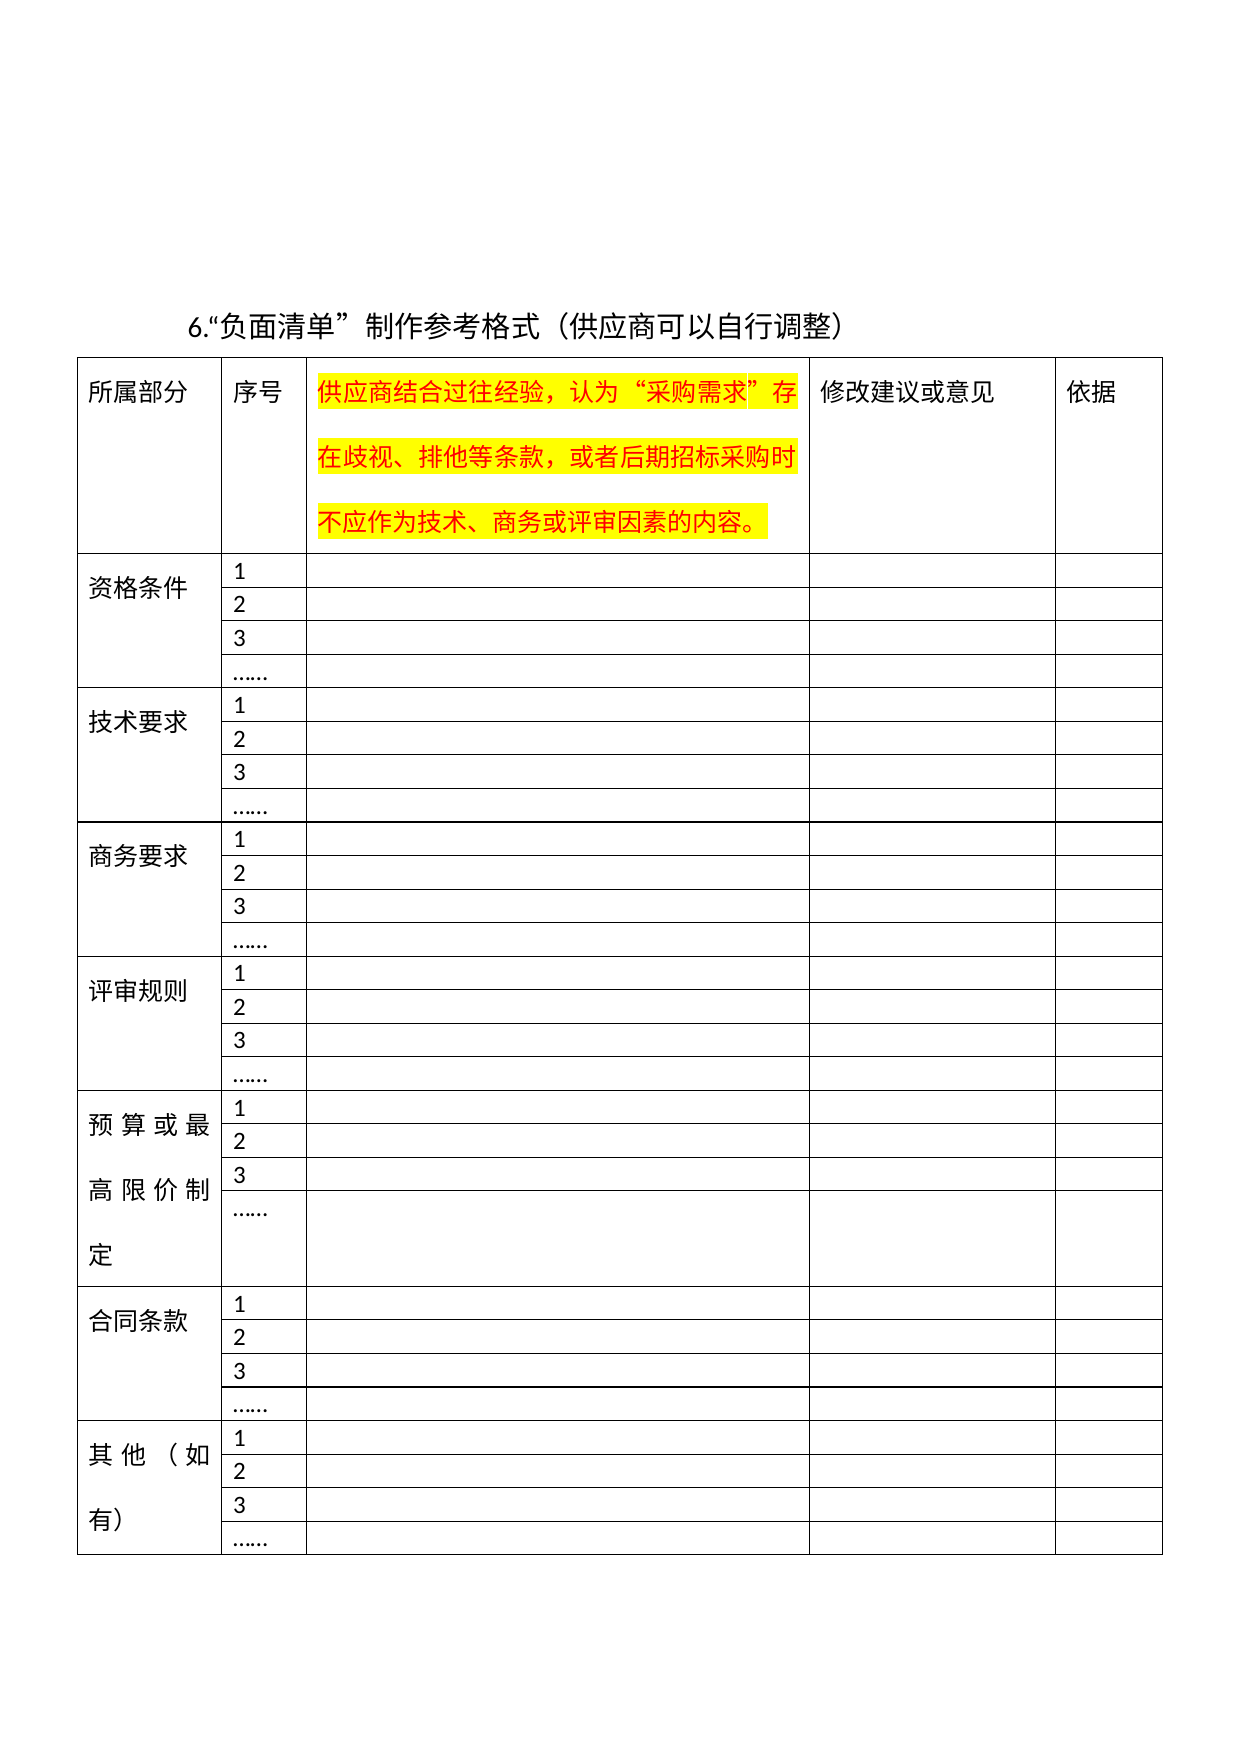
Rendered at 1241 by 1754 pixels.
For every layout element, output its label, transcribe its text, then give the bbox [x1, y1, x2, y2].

table_cell [307, 1455, 809, 1487]
table_cell [810, 1421, 1055, 1453]
table_cell [307, 1388, 809, 1420]
table_cell [307, 957, 809, 989]
table_cell [1056, 755, 1162, 788]
table_cell [810, 621, 1055, 654]
table_cell [1056, 722, 1162, 754]
table_cell [810, 688, 1055, 721]
table_cell [1056, 957, 1162, 989]
table_cell [307, 856, 809, 888]
table_cell [1056, 621, 1162, 654]
table_cell [307, 688, 809, 721]
table_cell [810, 823, 1055, 855]
table_cell …… [222, 1522, 306, 1554]
table_cell [810, 554, 1055, 587]
table_cell [810, 1354, 1055, 1386]
table_cell 2 [222, 588, 306, 620]
table_cell [1056, 1354, 1162, 1386]
table_cell 技术要求 [78, 688, 221, 821]
table_cell 2 [222, 856, 306, 888]
table_cell [810, 722, 1055, 754]
table_cell …… [222, 655, 306, 687]
table_cell [1056, 1455, 1162, 1487]
table_cell [1056, 823, 1162, 855]
table_cell [810, 588, 1055, 620]
table_cell [1056, 856, 1162, 888]
table_cell [307, 554, 809, 587]
table_cell [810, 1287, 1055, 1319]
table_cell [1056, 1191, 1162, 1286]
table_cell [810, 923, 1055, 956]
table_cell [810, 1024, 1055, 1056]
table_cell …… [222, 1057, 306, 1090]
table_cell [307, 1522, 809, 1554]
table_cell [307, 1354, 809, 1386]
table_cell 3 [222, 1354, 306, 1386]
table_cell [307, 789, 809, 821]
table_cell [307, 1024, 809, 1056]
table_cell 1 [222, 688, 306, 721]
table_cell [307, 722, 809, 754]
table_cell 3 [222, 1158, 306, 1190]
table_cell [1056, 1320, 1162, 1353]
table_cell …… [222, 923, 306, 956]
table_cell [1056, 588, 1162, 620]
table_cell [1056, 890, 1162, 922]
table_cell [307, 823, 809, 855]
table_cell [810, 1191, 1055, 1286]
table_cell [307, 923, 809, 956]
table_cell 3 [222, 890, 306, 922]
table_cell [307, 755, 809, 788]
table_cell 1 [222, 823, 306, 855]
table_cell [307, 1057, 809, 1090]
table_cell [1056, 688, 1162, 721]
table_cell [810, 755, 1055, 788]
table_header 序号 [222, 358, 306, 553]
table_cell [1056, 1158, 1162, 1190]
table_cell 3 [222, 755, 306, 788]
table_cell [810, 957, 1055, 989]
table_header 修改建议或意见 [810, 358, 1055, 553]
table_cell 评审规则 [78, 957, 221, 1090]
table_cell 2 [222, 990, 306, 1023]
table_cell [307, 1158, 809, 1190]
table_cell [810, 1388, 1055, 1420]
table_cell [810, 789, 1055, 821]
table_cell 资格条件 [78, 554, 221, 687]
table_cell [307, 1488, 809, 1521]
table_cell [1056, 1124, 1162, 1157]
table_cell [307, 655, 809, 687]
table_cell [1056, 1522, 1162, 1554]
table_header 所属部分 [78, 358, 221, 553]
table_cell 1 [222, 1421, 306, 1453]
table_cell [307, 1421, 809, 1453]
table_cell [1056, 923, 1162, 956]
table_cell 1 [222, 1287, 306, 1319]
table_cell 1 [222, 554, 306, 587]
table_cell [810, 1320, 1055, 1353]
table_cell [307, 1124, 809, 1157]
table_cell …… [222, 1191, 306, 1286]
table_cell [307, 588, 809, 620]
table_cell [1056, 1287, 1162, 1319]
table_cell [1056, 789, 1162, 821]
table_cell …… [222, 1388, 306, 1420]
table_cell 2 [222, 722, 306, 754]
table_cell 1 [222, 1091, 306, 1123]
table_cell [810, 1158, 1055, 1190]
table_cell [307, 1320, 809, 1353]
table_cell 其他（如有） [78, 1421, 221, 1554]
table_header 供应商结合过往经验，认为“采购需求”存在歧视、排他等条款，或者后期招标采购时不应作为技术、商务或评审因素的内容。 [307, 358, 809, 553]
table_cell [307, 1191, 809, 1286]
table_cell [1056, 1091, 1162, 1123]
text 6.“负面清单”制作参考格式（供应商可以自行调整） [187, 292, 1053, 357]
table_cell [810, 856, 1055, 888]
table_cell [307, 621, 809, 654]
table_cell 1 [222, 957, 306, 989]
table_cell 2 [222, 1124, 306, 1157]
table_cell [1056, 1024, 1162, 1056]
table_cell 合同条款 [78, 1287, 221, 1420]
table_cell [307, 1287, 809, 1319]
table_cell [810, 990, 1055, 1023]
table_cell [1056, 1488, 1162, 1521]
table_cell 3 [222, 1024, 306, 1056]
table_cell 2 [222, 1320, 306, 1353]
table_cell [307, 990, 809, 1023]
table_cell [810, 655, 1055, 687]
table_cell 3 [222, 621, 306, 654]
table_cell [1056, 1057, 1162, 1090]
table_cell [810, 1488, 1055, 1521]
table_cell [1056, 990, 1162, 1023]
table_cell 3 [222, 1488, 306, 1521]
table_cell [810, 890, 1055, 922]
table_cell 商务要求 [78, 823, 221, 956]
table_cell [810, 1124, 1055, 1157]
table_cell [1056, 554, 1162, 587]
table_cell [810, 1522, 1055, 1554]
table_cell …… [222, 789, 306, 821]
table_cell [810, 1455, 1055, 1487]
table_cell [810, 1057, 1055, 1090]
table_cell [307, 890, 809, 922]
table_cell [307, 1091, 809, 1123]
table_cell [810, 1091, 1055, 1123]
table_cell 预算或最高限价制定 [78, 1091, 221, 1286]
table_cell [1056, 1388, 1162, 1420]
table_cell [1056, 1421, 1162, 1453]
table_header 依据 [1056, 358, 1162, 553]
table_cell [1056, 655, 1162, 687]
table_cell 2 [222, 1455, 306, 1487]
